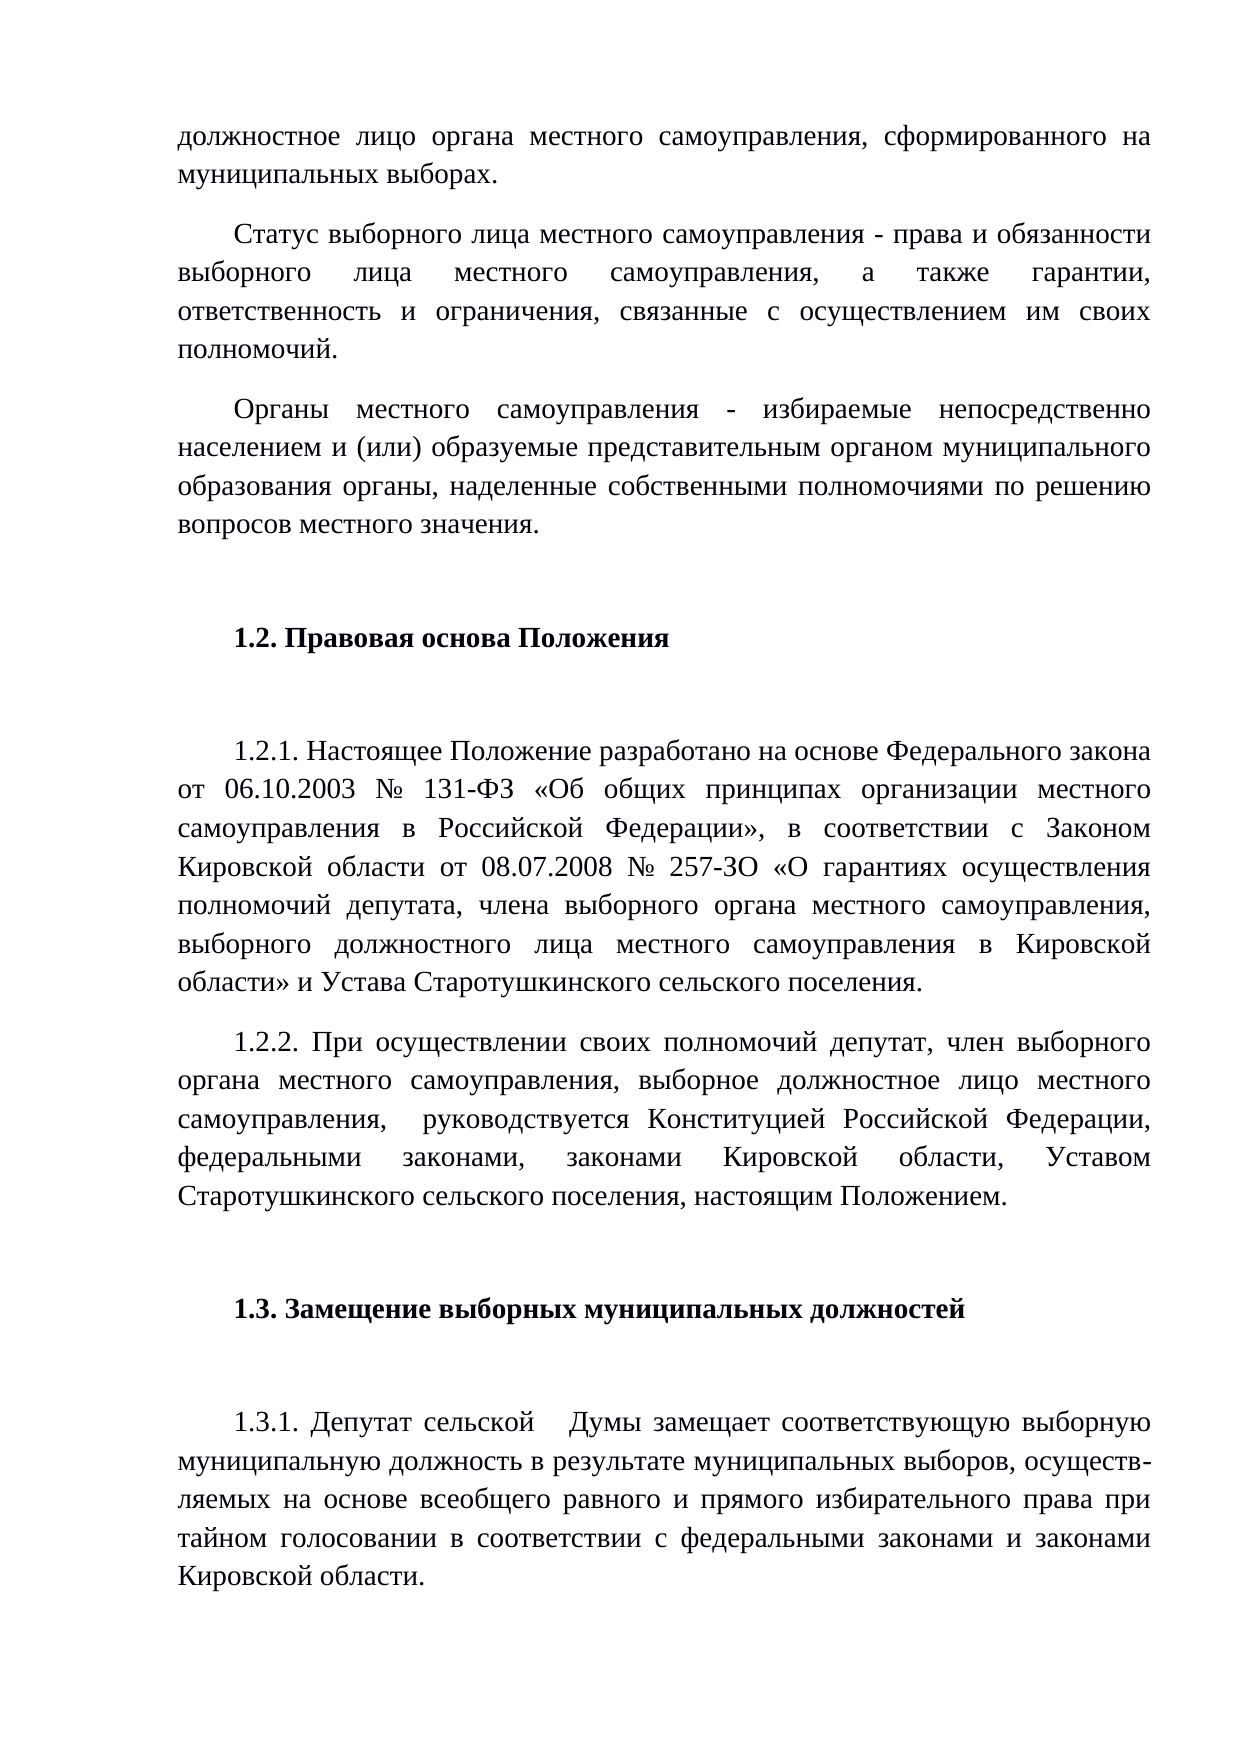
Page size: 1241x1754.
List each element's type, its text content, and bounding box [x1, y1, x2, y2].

text Статус выборного лица местного самоуправления - права и обязанности выборного лица местного самоуправления, а также гарантии, ответственность и ограничения, связанные с осуществлением им своих полномочий. [177, 216, 1152, 365]
text 1.2.1. Настоящее Положение разработано на основе Федерального закона от 06.10.2003 № 131-ФЗ «Об общих принципах организации местного самоуправления в Российской Федерации», в соответствии с Законом Кировской области от 08.07.2008 № 257-ЗО «О гарантиях осуществления полномочий депутата, члена выборного органа местного самоуправления, выборного должностного лица местного самоуправления в Кировской области» и Устава Старотушкинского сельского поселения. [177, 733, 1152, 998]
text 1.2.2. При осуществлении своих полномочий депутат, член выборного органа местного самоуправления, выборное должностное лицо местного самоуправления, руководствуется Конституцией Российской Федерации, федеральными законами, законами Кировской области, Уставом Старотушкинского сельского поселения, настоящим Положением. [177, 1024, 1152, 1211]
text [177, 118, 1152, 190]
text 1.2. Правовая основа Положения [177, 620, 1152, 653]
text Органы местного самоуправления - избираемые непосредственно населением и (или) образуемые представительным органом муниципального образования органы, наделенные собственными полномочиями по решению вопросов местного значения. [177, 391, 1152, 540]
text 1.3.1. Депутат сельской Думы замещает соответствующую выборную муниципальную должность в результате муниципальных выборов, осуществляемых на основе всеобщего равного и прямого избирательного права при тайном голосовании в соответствии с федеральными законами и законами Кировской области. [177, 1404, 1152, 1592]
text 1.3. Замещение выборных муниципальных должностей [233, 1291, 1152, 1325]
